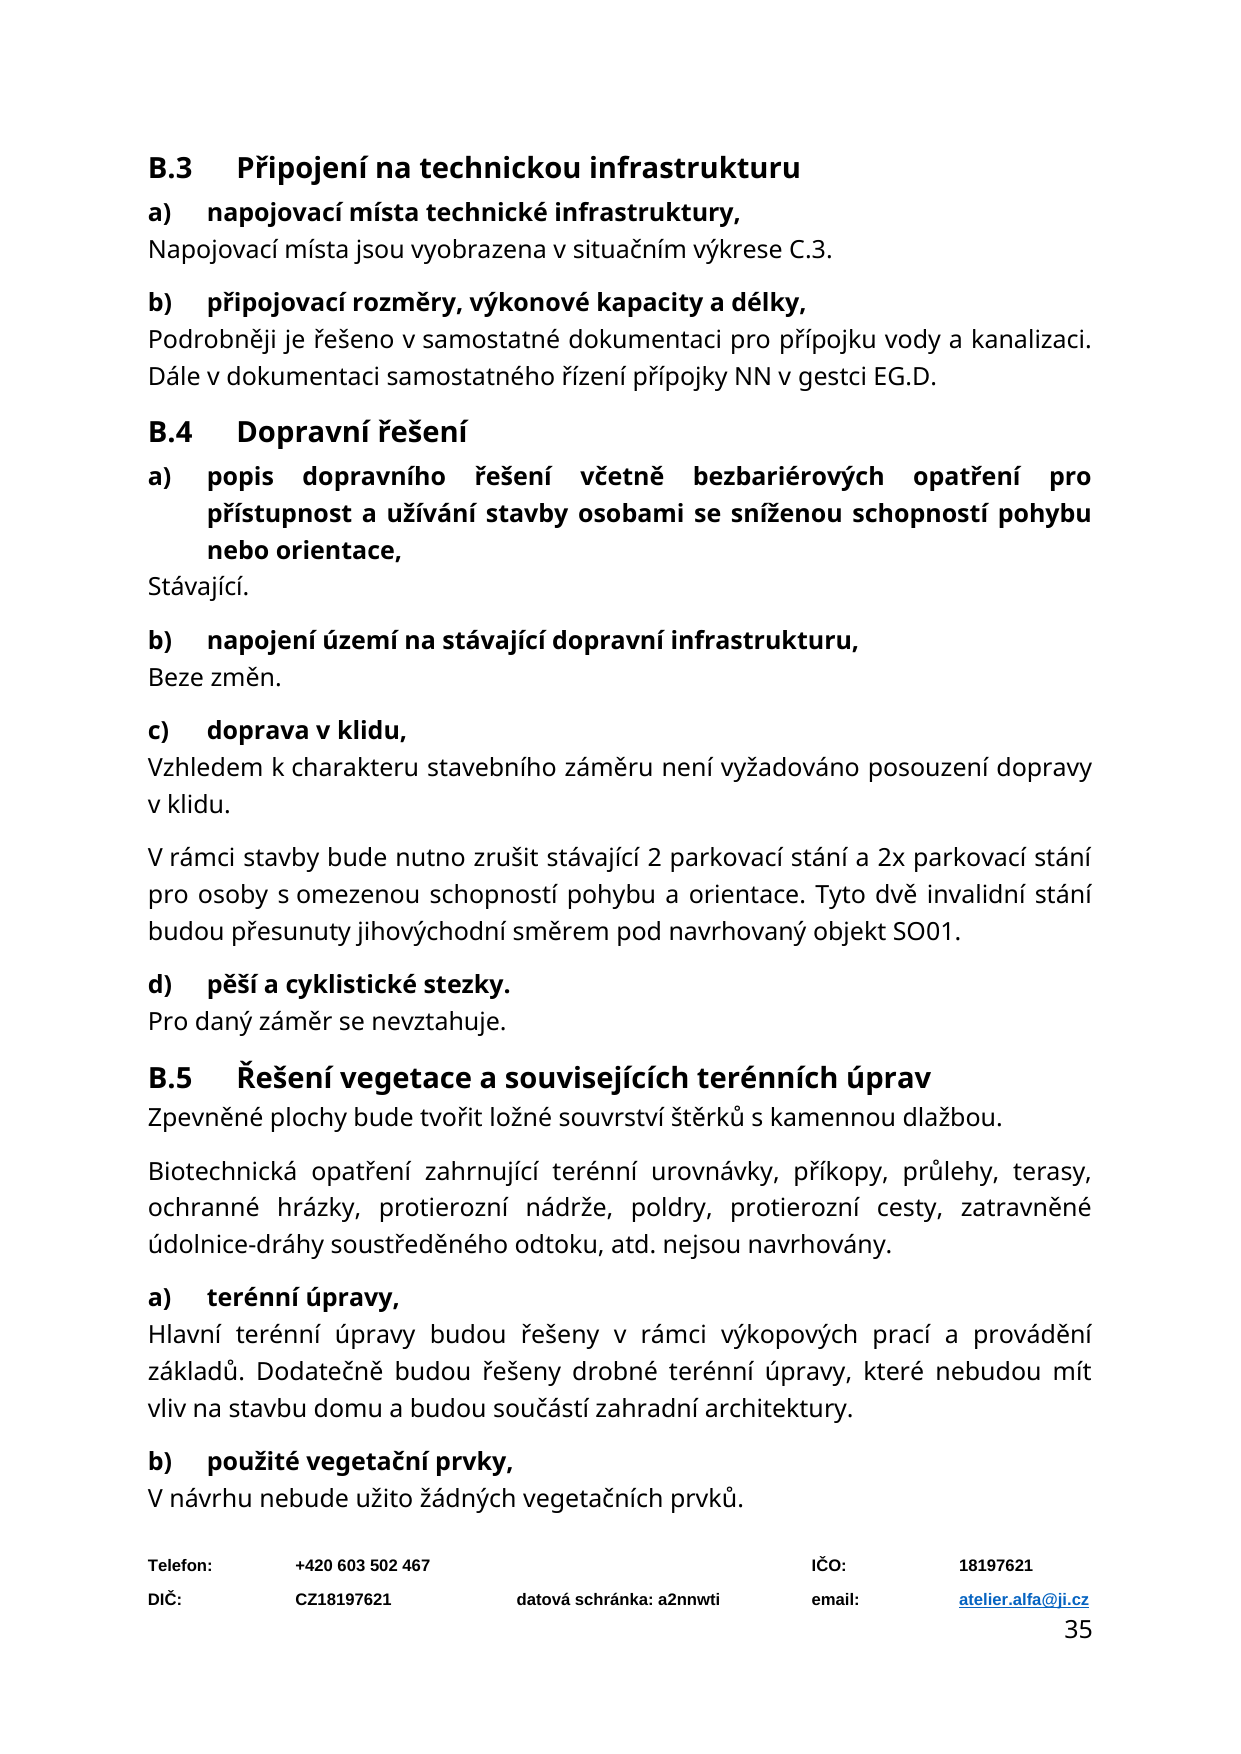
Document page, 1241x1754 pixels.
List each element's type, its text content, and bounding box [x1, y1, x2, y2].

subtitle napojovací místa technické infrastruktury, [148, 194, 1093, 229]
subtitle doprava v klidu, [148, 713, 1093, 747]
text Beze změn. [148, 659, 1093, 693]
subtitle použité vegetační prvky, [148, 1444, 1093, 1478]
subtitle pěší a cyklistické stezky. [148, 967, 1093, 1001]
text Podrobněji je řešeno v samostatné dokumentaci pro přípojku vody a kanalizaci. Dále v dokumentaci samostatného řízení přípojky NN v gestci EG.D. [148, 322, 1093, 392]
text Biotechnická opatření zahrnující terénní urovnávky, příkopy, průlehy, terasy, ochranné hrázky, protierozní nádrže, poldry, protierozní cesty, zatravněné údolnice-dráhy soustředěného odtoku, atd. nejsou navrhovány. [148, 1153, 1093, 1261]
text Vzhledem k charakteru stavebního záměru není vyžadováno posouzení dopravy v klidu. [148, 749, 1093, 820]
subtitle popis dopravního řešení včetně bezbariérových opatření pro přístupnost a užívání stavby osobami se sníženou schopností pohybu nebo orientace, [148, 459, 1093, 566]
text Pro daný záměr se nevztahuje. [148, 1003, 1093, 1037]
subtitle Připojení na technickou infrastrukturu [148, 148, 1093, 187]
subtitle Řešení vegetace a souvisejících terénních úprav [148, 1057, 1093, 1097]
text Napojovací místa jsou vyobrazena v situačním výkrese C.3. [148, 231, 1093, 265]
text Stávající. [148, 569, 1093, 603]
subtitle terénní úpravy, [148, 1280, 1093, 1314]
text V rámci stavby bude nutno zrušit stávající 2 parkovací stání a 2x parkovací stání pro osoby s omezenou schopností pohybu a orientace. Tyto dvě invalidní stání budou přesunuty jihovýchodní směrem pod navrhovaný objekt SO01. [148, 840, 1093, 947]
text Hlavní terénní úpravy budou řešeny v rámci výkopových prací a provádění základů. Dodatečně budou řešeny drobné terénní úpravy, které nebudou mít vliv na stavbu domu a budou součástí zahradní architektury. [148, 1317, 1093, 1424]
subtitle napojení území na stávající dopravní infrastrukturu, [148, 622, 1093, 657]
subtitle připojovací rozměry, výkonové kapacity a délky, [148, 285, 1093, 319]
subtitle Dopravní řešení [148, 412, 1093, 451]
text Zpevněné plochy bude tvořit ložné souvrství štěrků s kamennou dlažbou. [148, 1100, 1093, 1134]
text V návrhu nebude užito žádných vegetačních prvků. [148, 1481, 1093, 1515]
